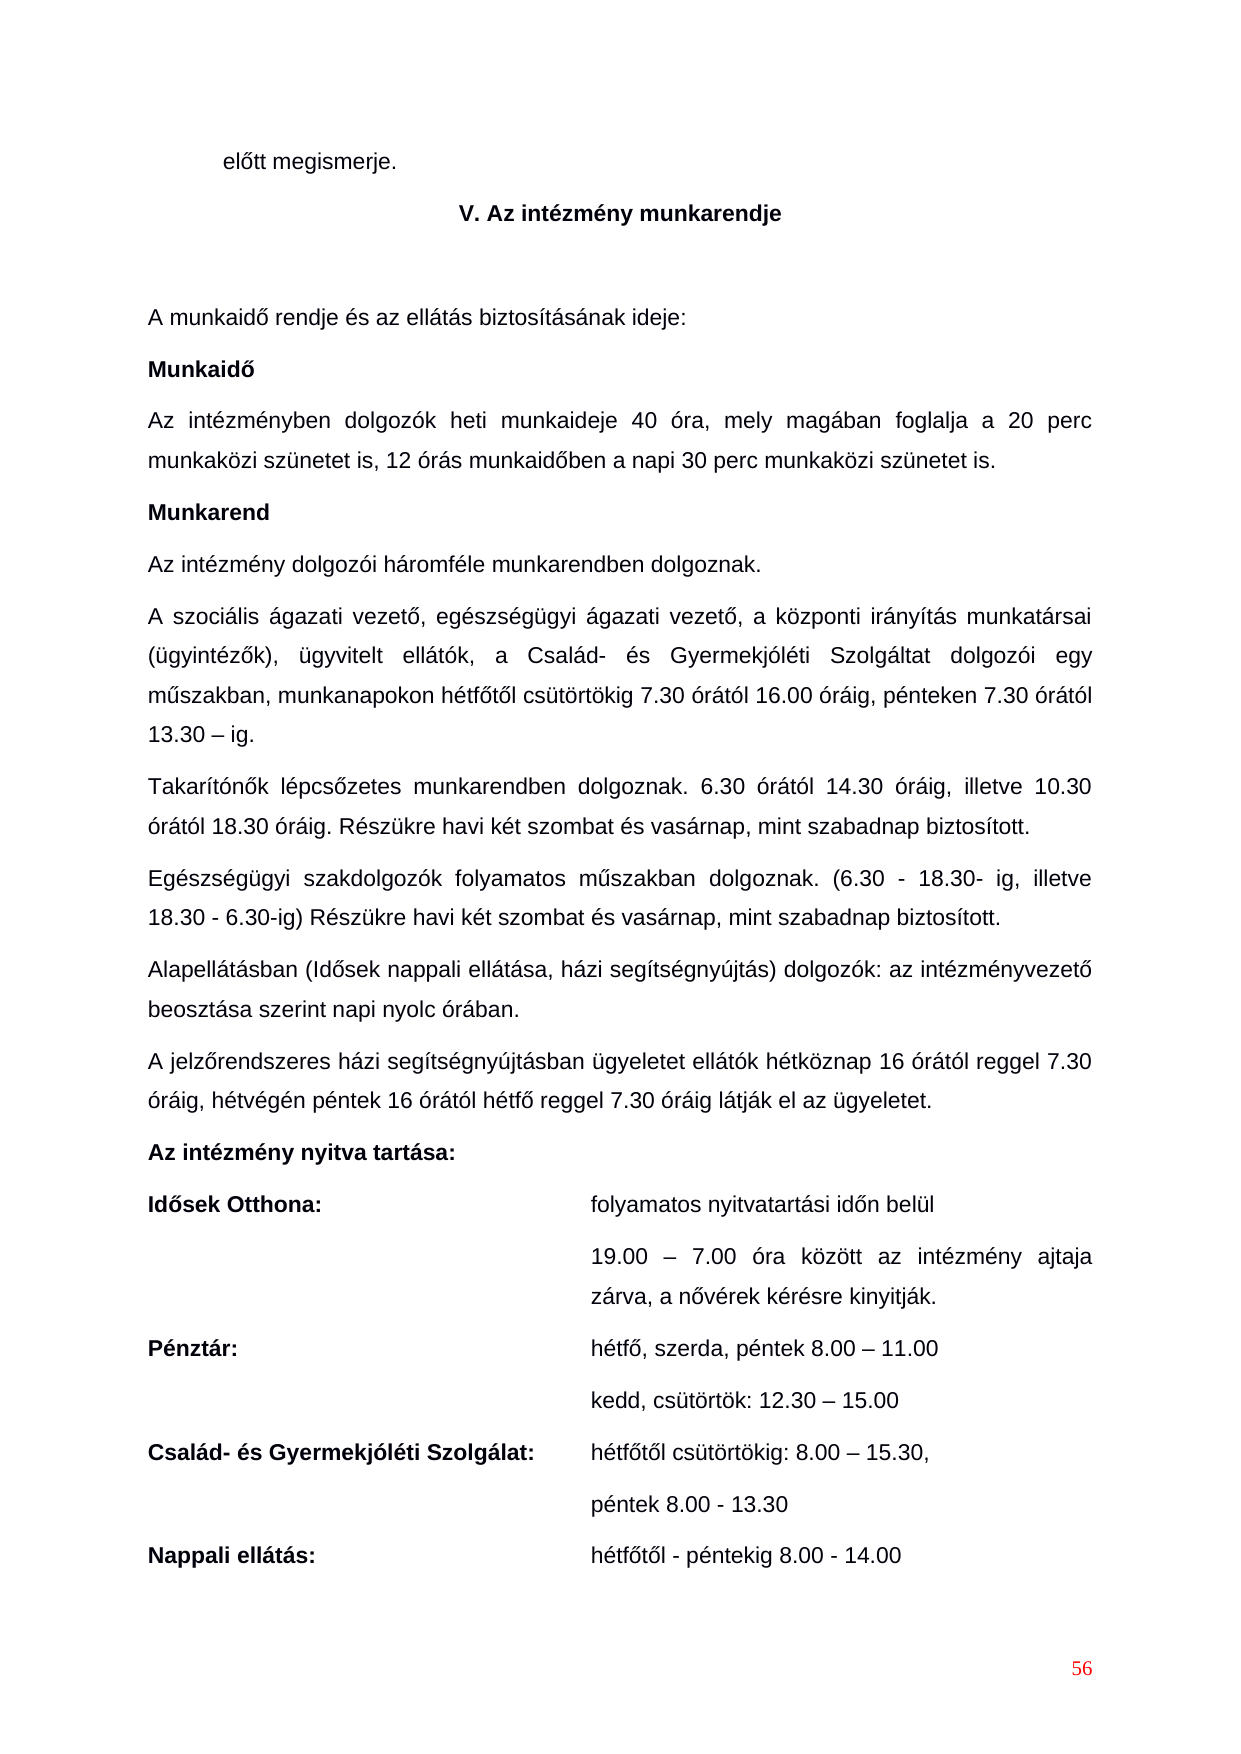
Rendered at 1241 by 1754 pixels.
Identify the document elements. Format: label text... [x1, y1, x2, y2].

text Idősek Otthona: folyamatos nyitvatartási időn belül [148, 1191, 1093, 1217]
text V. Az intézmény munkarendje [148, 199, 1093, 226]
text A szociális ágazati vezető, egészségügyi ágazati vezető, a központi irányítás munkatársai (ügyintézők), ügyvitelt ellátók, a Család- és Gyermekjóléti Szolgáltat dolgozói egy műszakban, munkanapokon hétfőtől csütörtökig 7.30 órától 16.00 óráig, pénteken 7.30 órától 13.30 – ig. [148, 603, 1093, 748]
text kedd, csütörtök: 12.30 – 15.00 [148, 1387, 1093, 1413]
text Alapellátásban (Idősek nappali ellátása, házi segítségnyújtás) dolgozók: az intézményvezető beosztása szerint napi nyolc órában. [148, 956, 1093, 1022]
text Nappali ellátás: hétfőtől - péntekig 8.00 - 14.00 [148, 1542, 1093, 1569]
text Egészségügyi szakdolgozók folyamatos műszakban dolgoznak. (6.30 - 18.30- ig, illetve 18.30 - 6.30-ig) Részükre havi két szombat és vasárnap, mint szabadnap biztosított. [148, 865, 1093, 931]
text Az intézményben dolgozók heti munkaideje 40 óra, mely magában foglalja a 20 perc munkaközi szünetet is, 12 órás munkaidőben a napi 30 perc munkaközi szünetet is. [148, 407, 1093, 473]
text A jelzőrendszeres házi segítségnyújtásban ügyeletet ellátók hétköznap 16 órától reggel 7.30 óráig, hétvégén péntek 16 órától hétfő reggel 7.30 óráig látják el az ügyeletet. [148, 1048, 1093, 1113]
text Az intézmény nyitva tartása: [148, 1139, 1093, 1166]
text péntek 8.00 - 13.30 [148, 1491, 1093, 1517]
text A munkaidő rendje és az ellátás biztosításának ideje: [148, 303, 1093, 330]
text Takarítónők lépcsőzetes munkarendben dolgoznak. 6.30 órától 14.30 óráig, illetve 10.30 órától 18.30 óráig. Részükre havi két szombat és vasárnap, mint szabadnap biztosított. [148, 773, 1093, 839]
text Munkaidő [148, 356, 1093, 382]
text Az intézmény dolgozói háromféle munkarendben dolgoznak. [148, 551, 1093, 577]
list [185, 148, 1093, 174]
text Pénztár: hétfő, szerda, péntek 8.00 – 11.00 [148, 1334, 1093, 1361]
text 19.00 – 7.00 óra között az intézmény ajtaja zárva, a nővérek kérésre kinyitják. [591, 1243, 1093, 1309]
text Munkarend [148, 499, 1093, 525]
text Család- és Gyermekjóléti Szolgálat: hétfőtől csütörtökig: 8.00 – 15.30, [148, 1438, 1093, 1465]
